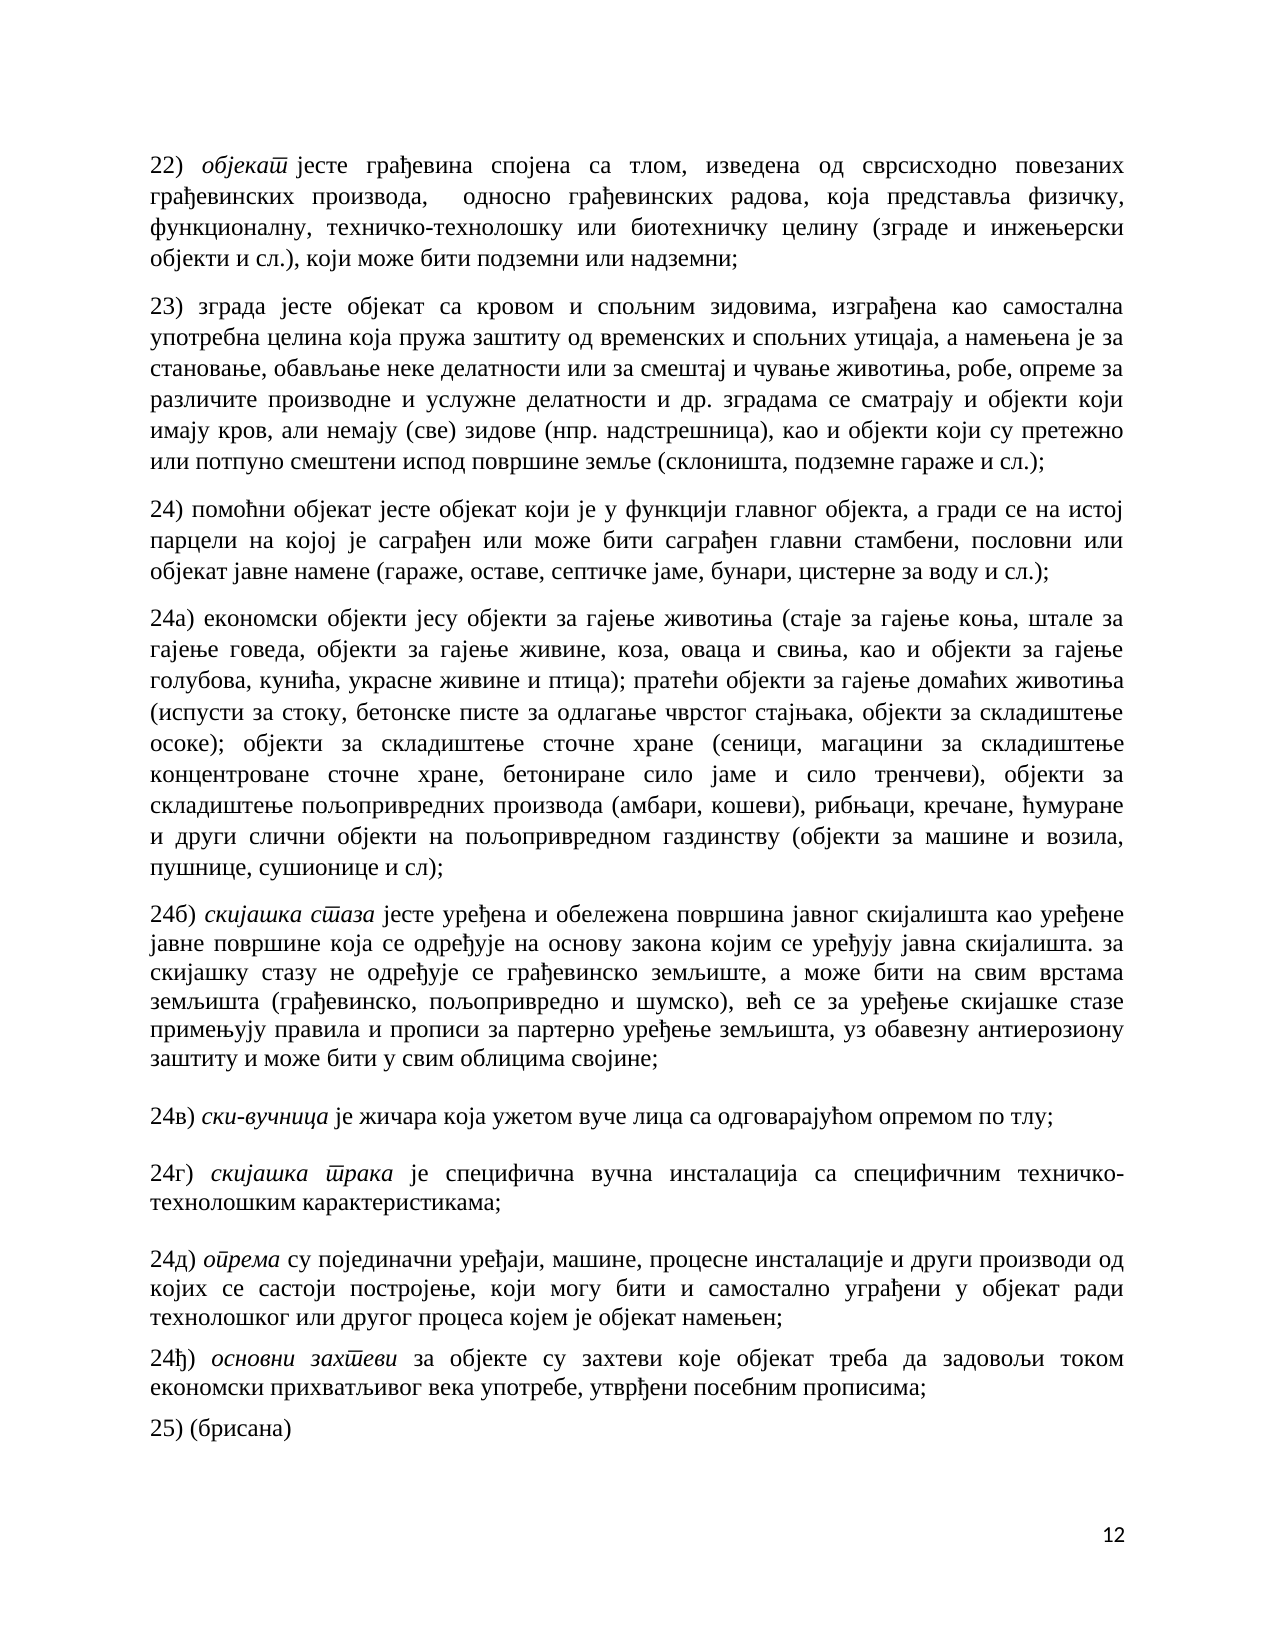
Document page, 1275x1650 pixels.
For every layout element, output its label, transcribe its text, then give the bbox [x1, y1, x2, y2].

text 24г) скијашка трака је специфична вучна инсталација са специфичним техничко-технолошким карактеристикама; [150, 1158, 1125, 1216]
text 24в) ски-вучница је жичара која ужетом вуче лица са одговарајућом опремом по тлу; [150, 1101, 1125, 1129]
text 25) (брисана) [150, 1413, 1126, 1442]
text 23) зграда јесте објекат са кровом и спољним зидовима, изграђена као самостална употребна целина која пружа заштиту од временских и спољних утицаја, а намењена је за становање, обављање неке делатности или за смештај и чување животиња, робе, опреме за различите производне и услужне делатности и др. зградама се сматрају и објекти који имају кров, али немају (све) зидове (нпр. надстрешница), као и објекти који су претежно или потпуно смештени испод површине земље (склоништа, подземне гараже и сл.); [150, 291, 1125, 475]
text 24а) економски објекти јесу објекти за гајење животиња (стаје за гајење коња, штале за гајење говеда, објекти за гајење живине, коза, оваца и свиња, као и објекти за гајење голубова, кунића, украсне живине и птица); пратећи објекти за гајење домаћих животиња (испусти за стоку, бетонске писте за одлагање чврстог стајњака, објекти за складиштење осоке); објекти за складиштење сточне хране (сеници, магацини за складиштење концентроване сточне хране, бетониране сило јаме и сило тренчеви), објекти за складиштење пољопривредних производа (амбари, кошеви), рибњаци, кречане, ћумуране и други слични објекти на пољопривредном газдинству (објекти за машине и возила, пушнице, сушионице и сл); [150, 603, 1125, 881]
text 24б) скијашка стаза јесте уређена и обележена површина јавног скијалишта као уређене јавне површине која се одређује на основу закона којим се уређују јавна скијалишта. за скијашку стазу не одређује се грађевинско земљиште, а може бити на свим врстама земљишта (грађевинско, пољопривредно и шумско), већ се за уређење скијашке стазе примењују правила и прописи за партерно уређење земљишта, уз обавезну антиерозиону заштиту и може бити у свим облицима својине; [150, 899, 1125, 1072]
text 22) објекат јесте грађевина спојена са тлом, изведена од сврсисходно повезаних грађевинских производа, односно грађевинских радова, која представља физичку, функционалну, техничко-технолошку или биотехничку целину (зграде и инжењерски објекти и сл.), који може бити подземни или надземни; [150, 150, 1125, 272]
text 24ђ) основни захтеви за објекте су захтеви које објекат треба да задовољи током економски прихватљивог века употребе, утврђени посебним прописима; [150, 1343, 1125, 1401]
text 24) помоћни објекат јесте објекат који је у функцији главног објекта, а гради се на истој парцели на којој је саграђен или може бити саграђен главни стамбени, пословни или објекат јавне намене (гараже, оставе, септичке јаме, бунари, цистерне за воду и сл.); [150, 494, 1125, 584]
text 24д) опрема су појединачни уређаји, машине, процесне инсталације и други производи од којих се састоји постројење, који могу бити и самостално уграђени у објекат ради технолошког или другог процеса којем је објекат намењен; [150, 1244, 1125, 1331]
